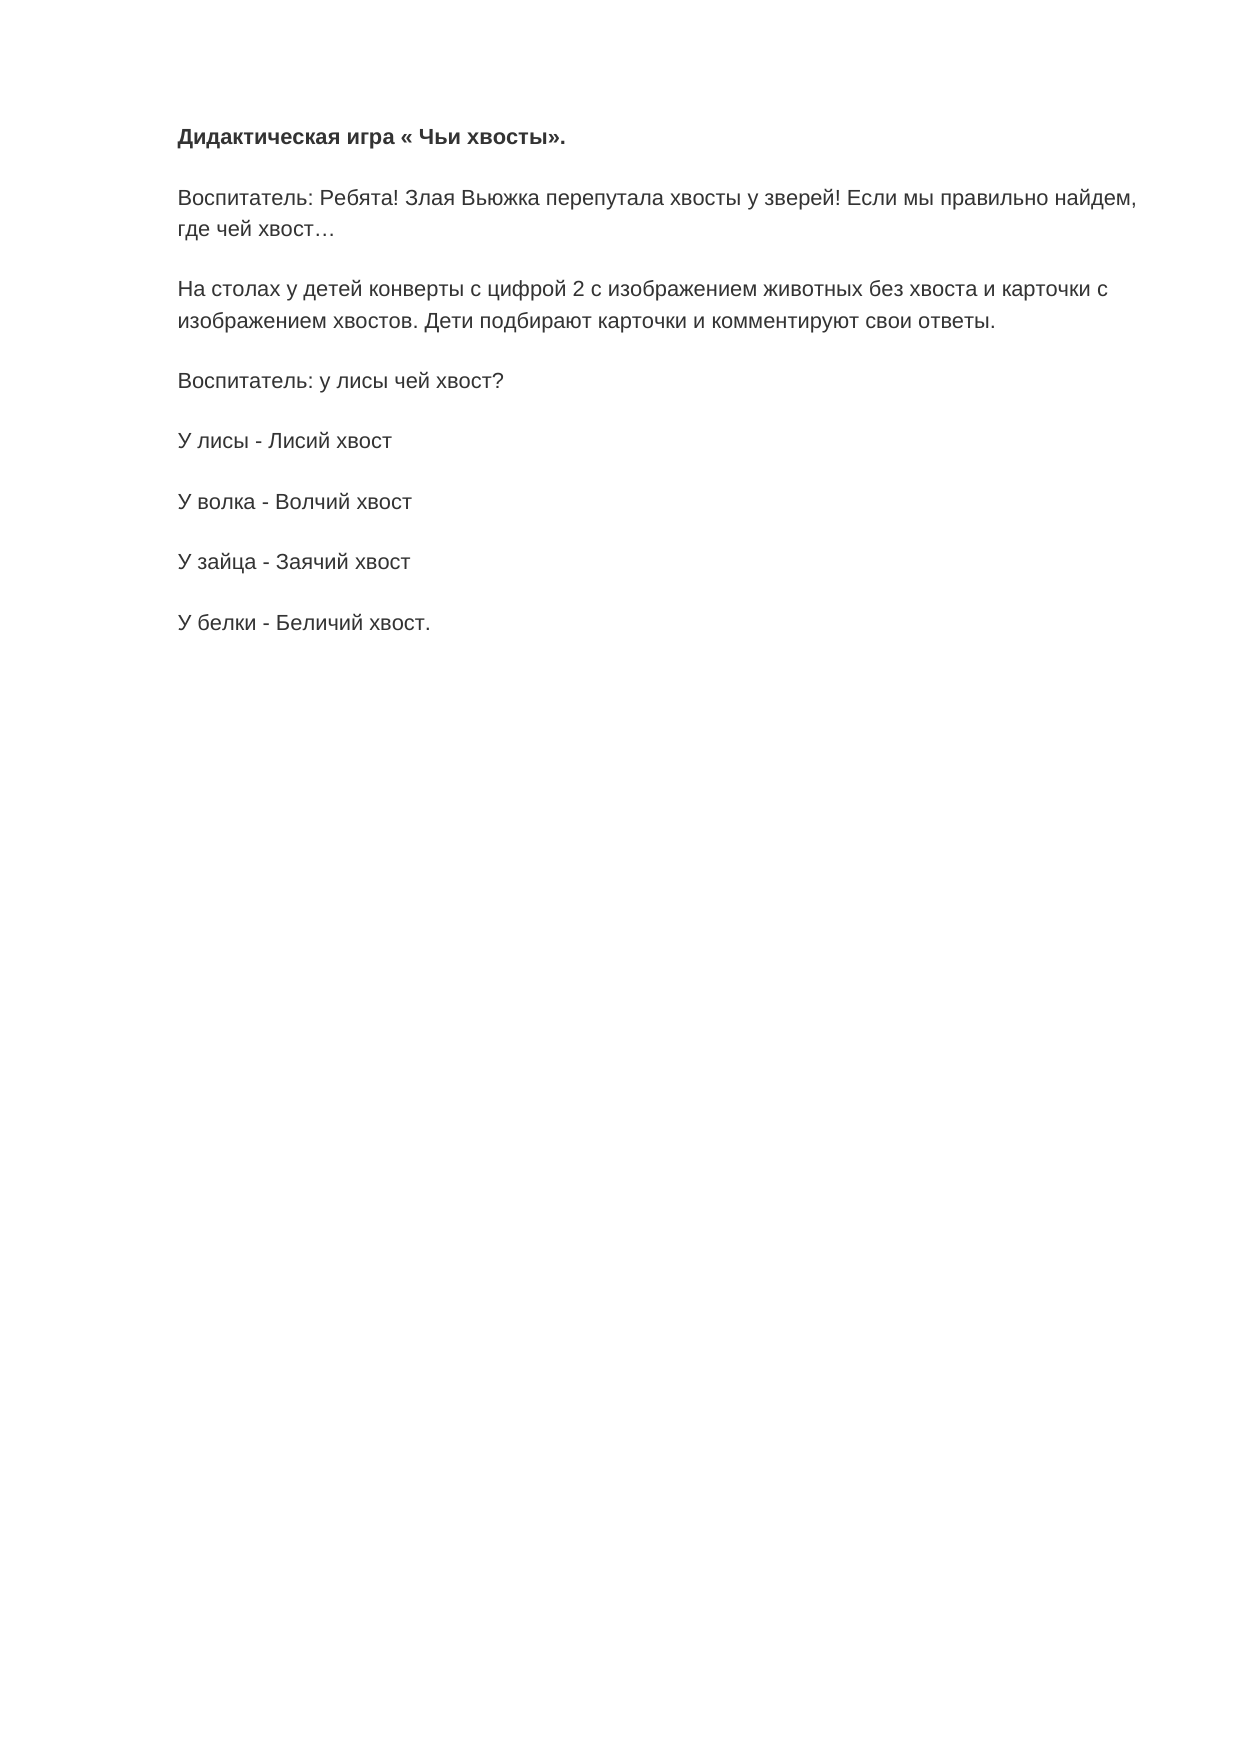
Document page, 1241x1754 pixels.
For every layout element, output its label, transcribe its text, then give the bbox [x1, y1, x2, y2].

text У зайца - Заячий хвост [177, 543, 1152, 574]
text На столах у детей конверты с цифрой 2 с изображением животных без хвоста и карточки с изображением хвостов. Дети подбирают карточки и комментируют свои ответы. [177, 270, 1152, 333]
text Дидактическая игра « Чьи хвосты». [177, 118, 1152, 149]
text У лисы - Лисий хвост [177, 422, 1152, 453]
text У волка - Волчий хвост [177, 483, 1152, 514]
text Воспитатель: Ребята! Злая Вьюжка перепутала хвосты у зверей! Если мы правильно найдем, где чей хвост… [177, 178, 1152, 241]
text У белки - Беличий хвост. [177, 603, 1152, 635]
text Воспитатель: у лисы чей хвост? [177, 362, 1152, 393]
